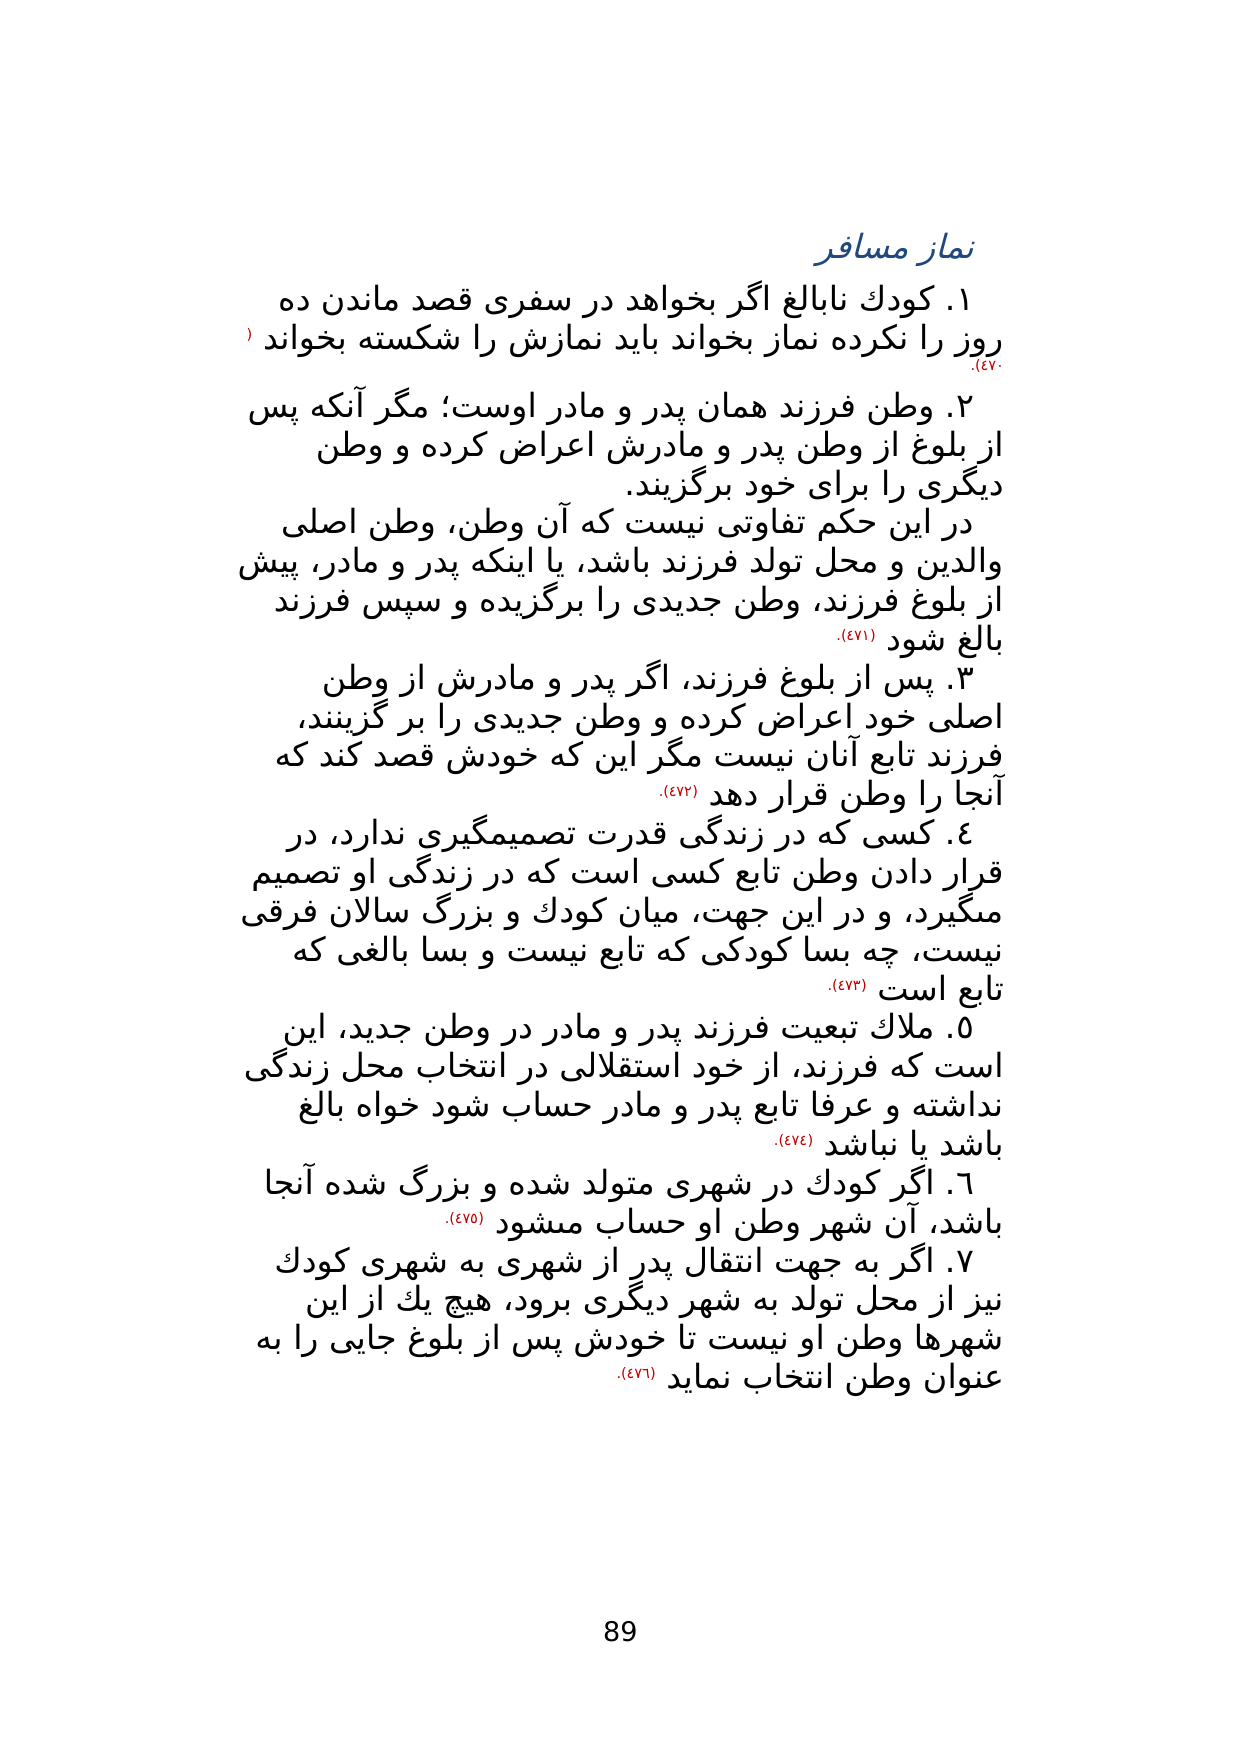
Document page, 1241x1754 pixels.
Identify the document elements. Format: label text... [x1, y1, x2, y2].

subtitle نماز مسافر [236, 228, 1004, 267]
text ٢. وطن فرزند همان پدر و مادر اوست؛ مگر آنكه پس از بلوغ از وطن پدر و مادرش اعراض كرده و وطن ديگرى را براى خود برگزيند. [236, 386, 1004, 503]
text ٦. اگر كودك در شهرى متولد شده و بزرگ شده آنجا باشد، آن شهر وطن او حساب مى‏شود (٤٧٥). [236, 1163, 1004, 1241]
text ٥. ملاك تبعيت فرزند پدر و مادر در وطن جديد، اين است كه فرزند، از خود استقلالى در انتخاب محل زندگى نداشته و عرفا تابع پدر و مادر حساب شود خواه بالغ باشد يا نباشد (٤٧٤). [236, 1008, 1004, 1163]
text ٧. اگر به جهت انتقال پدر از شهرى به شهرى كودك نيز از محل تولد به شهر ديگرى برود، هيچ يك از اين شهرها وطن او نيست تا خودش پس از بلوغ جايى را به عنوان وطن انتخاب نمايد (٤٧٦). [236, 1241, 1004, 1396]
text ٣. پس از بلوغ فرزند، اگر پدر و مادرش از وطن اصلى خود اعراض كرده و وطن جديدى را بر گزينند، فرزند تابع آنان نيست مگر اين كه خودش قصد كند كه آنجا را وطن قرار دهد (٤٧٢). [236, 658, 1004, 814]
text ١. كودك نابالغ اگر بخواهد در سفرى قصد ماندن ده روز را نكرده نماز بخواند بايد نمازش را شكسته بخواند (٤٧٠). [236, 279, 1004, 386]
text ٤. كسى كه در زندگى قدرت تصميم‏گيرى ندارد، در قرار دادن وطن تابع كسى است كه در زندگى او تصميم مى‏گيرد، و در اين جهت، ميان كودك و بزرگ سالان فرقى نيست، چه بسا كودكى كه تابع نيست و بسا بالغى كه تابع است‏ (٤٧٣). [236, 814, 1004, 1008]
text در اين حكم تفاوتى نيست كه آن وطن، وطن اصلى والدين و محل تولد فرزند باشد، يا اينكه پدر و مادر، پيش از بلوغ فرزند، وطن جديدى را برگزيده و سپس فرزند بالغ شود (٤٧١). [236, 503, 1004, 658]
